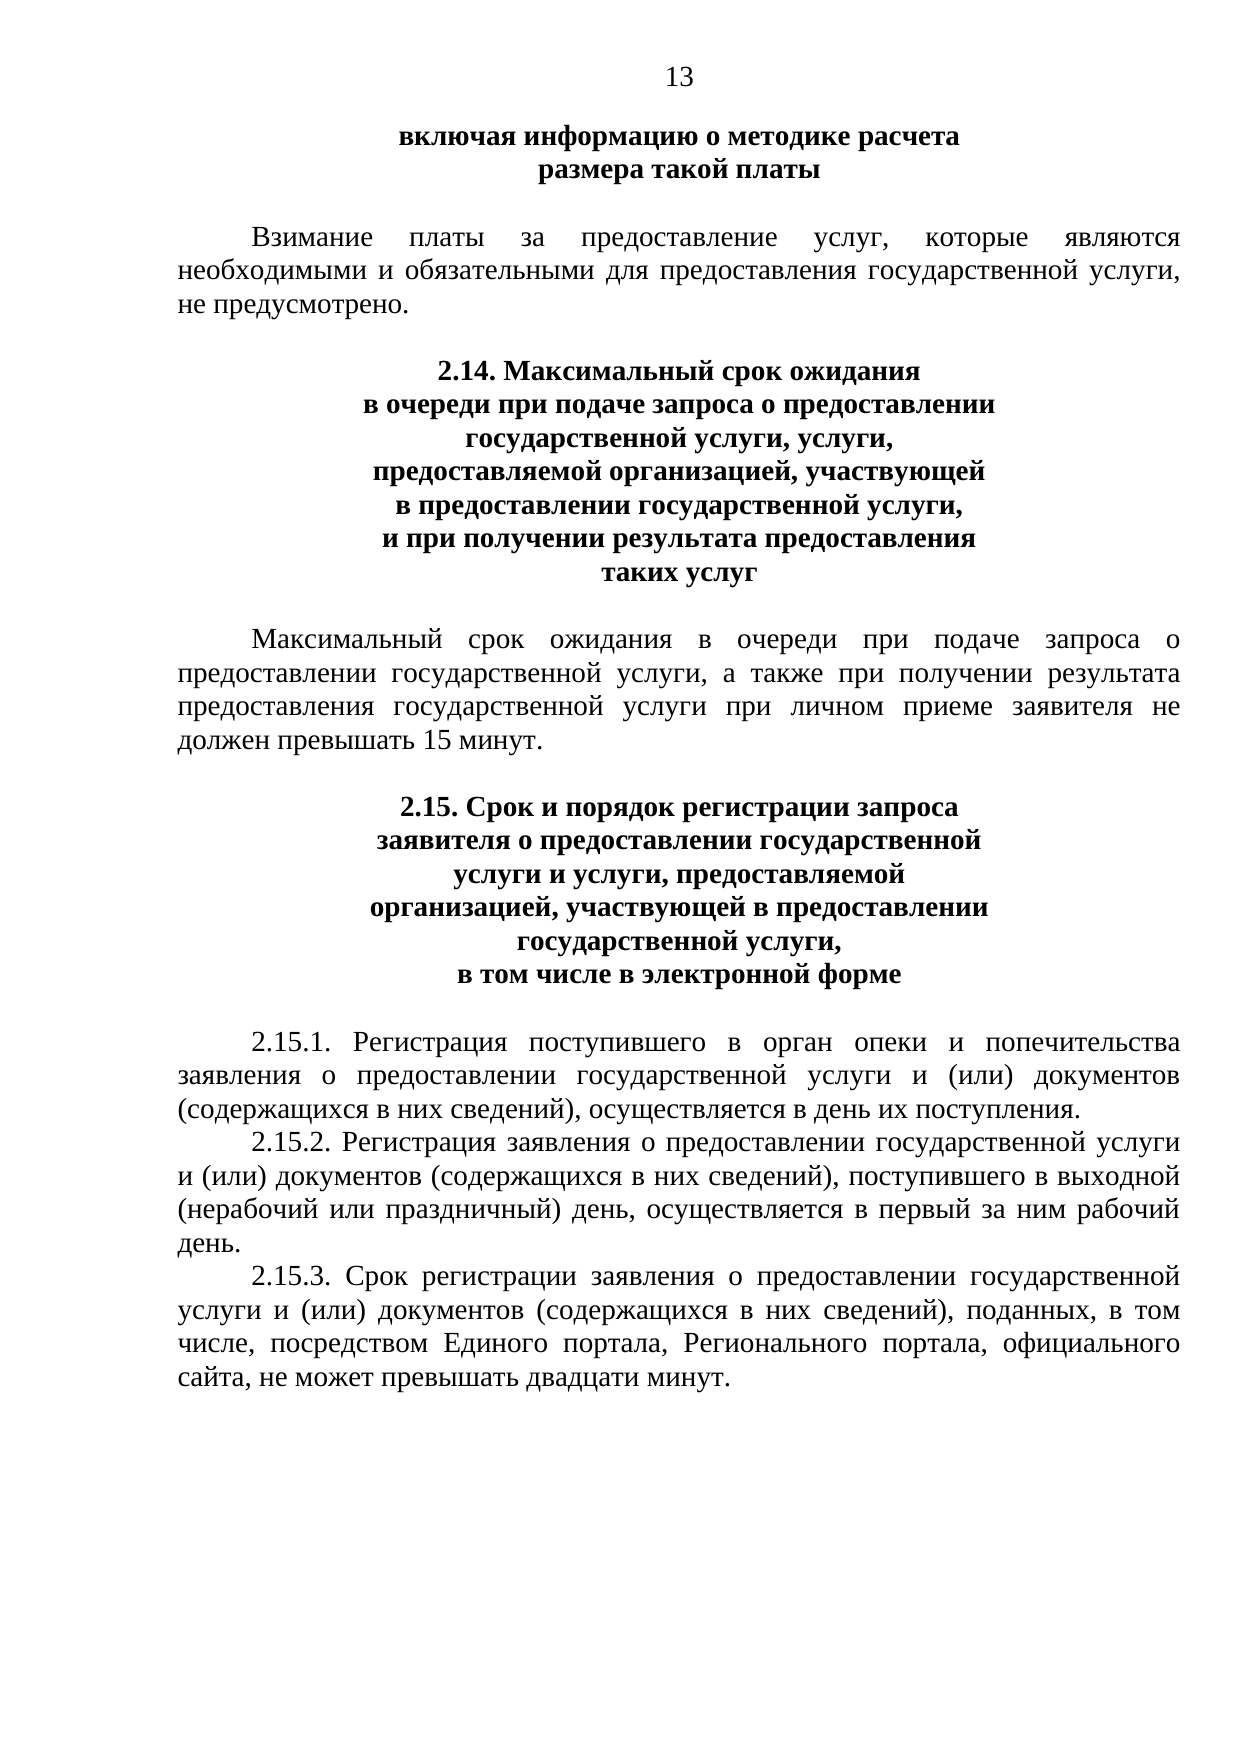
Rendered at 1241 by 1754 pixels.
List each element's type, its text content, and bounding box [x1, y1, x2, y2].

text предоставляемой организацией, участвующей [177, 453, 1181, 487]
text 2.14. Максимальный срок ожидания [177, 353, 1181, 386]
text государственной услуги, [177, 923, 1181, 957]
text таких услуг [177, 554, 1181, 588]
text организацией, участвующей в предоставлении [177, 889, 1181, 923]
text заявителя о предоставлении государственной [177, 822, 1181, 856]
text Максимальный срок ожидания в очереди при подаче запроса о предоставлении государственной услуги, а также при получении результата предоставления государственной услуги при личном приеме заявителя не должен превышать 15 минут. [177, 621, 1181, 755]
text 2.15.3. Срок регистрации заявления о предоставлении государственной услуги и (или) документов (содержащихся в них сведений), поданных, в том числе, посредством Единого портала, Регионального портала, официального сайта, не может превышать двадцати минут. [177, 1258, 1181, 1393]
text 2.15.1. Регистрация поступившего в орган опеки и попечительства заявления о предоставлении государственной услуги и (или) документов (содержащихся в них сведений), осуществляется в день их поступления. [177, 1024, 1181, 1124]
text Взимание платы за предоставление услуг, которые являются необходимыми и обязательными для предоставления государственной услуги, не предусмотрено. [177, 219, 1181, 319]
text в том числе в электронной форме [177, 957, 1181, 990]
text 2.15. Срок и порядок регистрации запроса [177, 789, 1181, 822]
text включая информацию о методике расчета [177, 118, 1181, 152]
text и при получении результата предоставления [177, 521, 1181, 554]
text в предоставлении государственной услуги, [177, 487, 1181, 521]
text размера такой платы [177, 152, 1181, 185]
text услуги и услуги, предоставляемой [177, 856, 1181, 889]
text в очереди при подаче запроса о предоставлении [177, 386, 1181, 420]
text государственной услуги, услуги, [177, 420, 1181, 453]
text 2.15.2. Регистрация заявления о предоставлении государственной услуги и (или) документов (содержащихся в них сведений), поступившего в выходной (нерабочий или праздничный) день, осуществляется в первый за ним рабочий день. [177, 1124, 1181, 1258]
